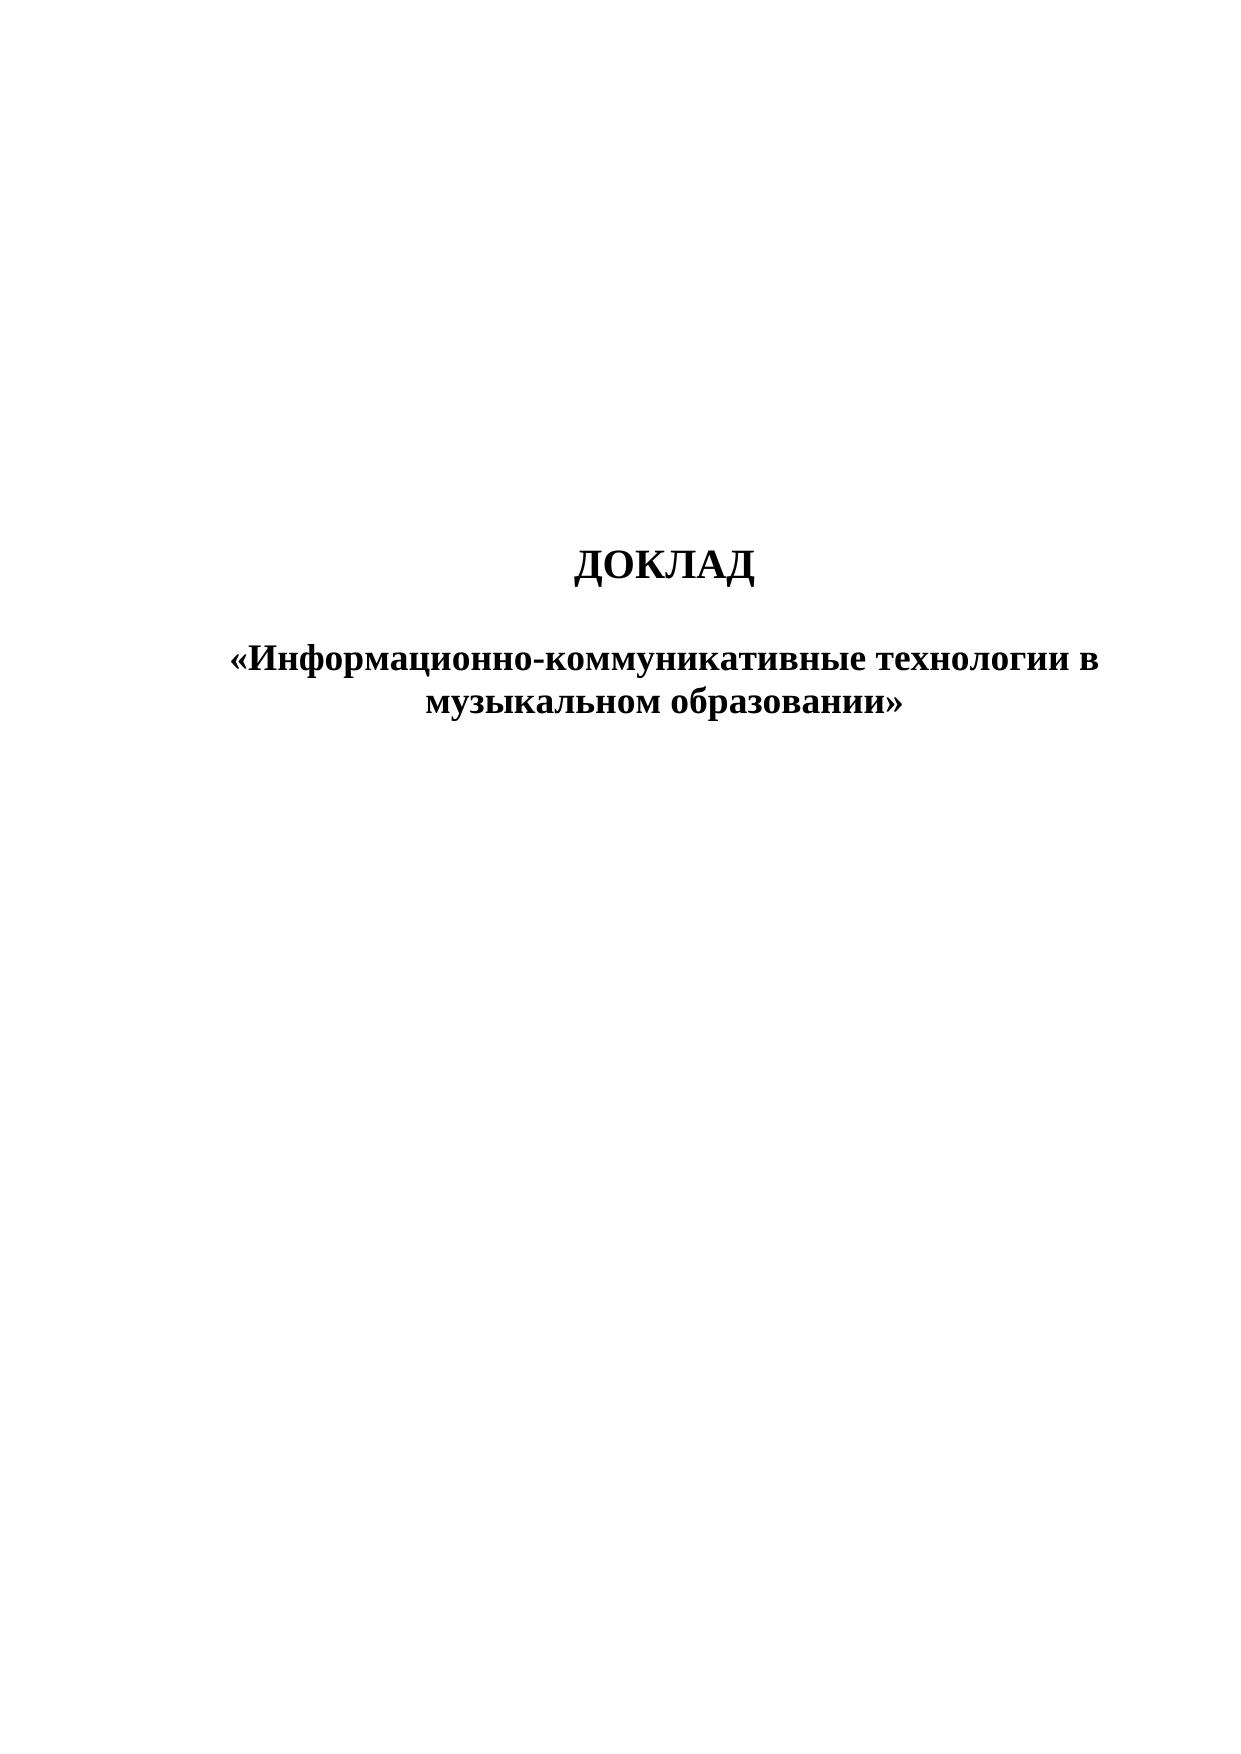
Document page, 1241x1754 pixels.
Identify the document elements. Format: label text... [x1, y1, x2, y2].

text «Информационно-коммуникативные технологии в музыкальном образовании» [177, 635, 1152, 722]
text ДОКЛАД [177, 539, 1152, 587]
